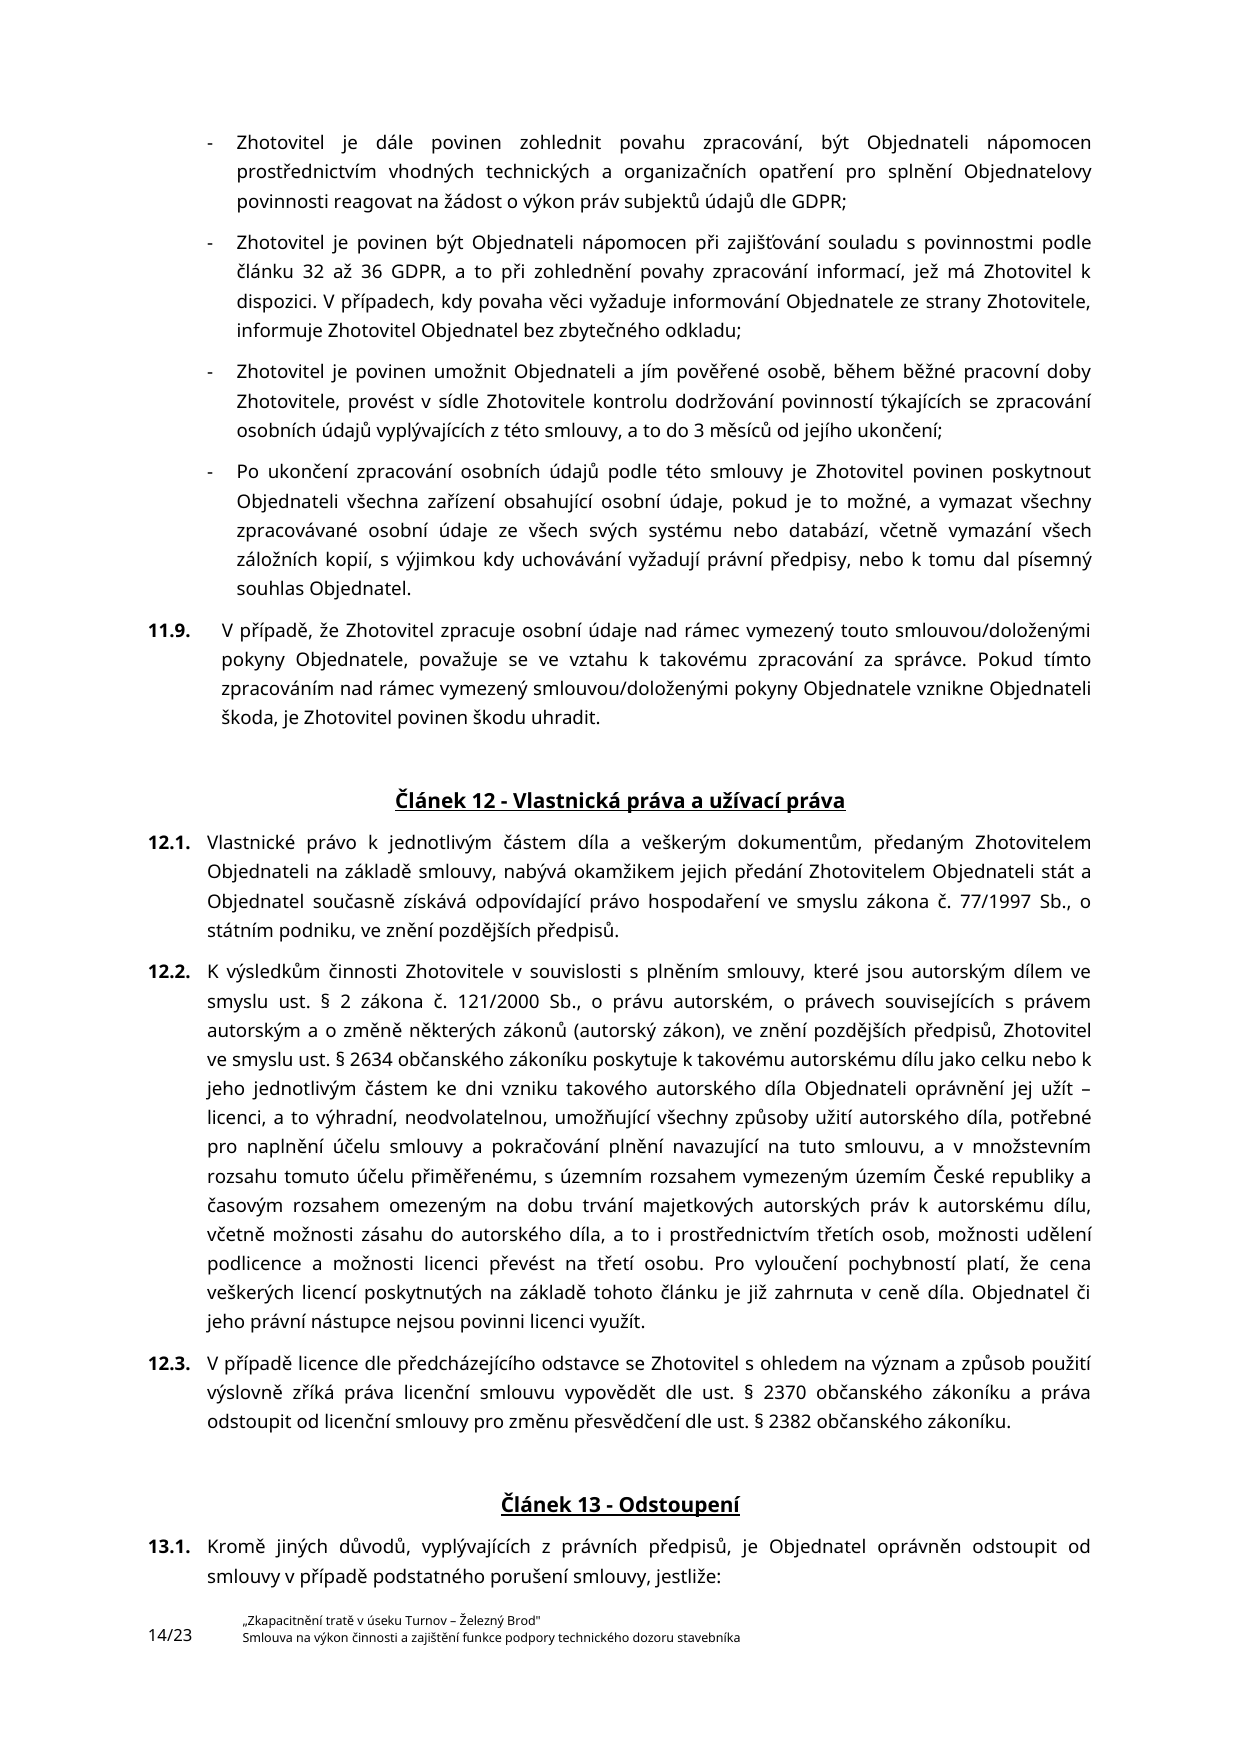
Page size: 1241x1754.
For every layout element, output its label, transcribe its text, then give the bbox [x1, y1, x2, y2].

text - Po ukončení zpracování osobních údajů podle této smlouvy je Zhotovitel povinen poskytnout Objednateli všechna zařízení obsahující osobní údaje, pokud je to možné, a vymazat všechny zpracovávané osobní údaje ze všech svých systému nebo databází, včetně vymazání všech záložních kopií, s výjimkou kdy uchovávání vyžadují právní předpisy, nebo k tomu dal písemný souhlas Objednatel. [207, 456, 1092, 601]
text 12.2. K výsledkům činnosti Zhotovitele v souvislosti s plněním smlouvy, které jsou autorským dílem ve smyslu ust. § 2 zákona č. 121/2000 Sb., o právu autorském, o právech souvisejících s právem autorským a o změně některých zákonů (autorský zákon), ve znění pozdějších předpisů, Zhotovitel ve smyslu ust. § 2634 občanského zákoníku poskytuje k takovému autorskému dílu jako celku nebo k jeho jednotlivým částem ke dni vzniku takového autorského díla Objednateli oprávnění jej užít – licenci, a to výhradní, neodvolatelnou, umožňující všechny způsoby užití autorského díla, potřebné pro naplnění účelu smlouvy a pokračování plnění navazující na tuto smlouvu, a v množstevním rozsahu tomuto účelu přiměřenému, s územním rozsahem vymezeným územím České republiky a časovým rozsahem omezeným na dobu trvání majetkových autorských práv k autorskému dílu, včetně možnosti zásahu do autorského díla, a to i prostřednictvím třetích osob, možnosti udělení podlicence a možnosti licenci převést na třetí osobu. Pro vyloučení pochybností platí, že cena veškerých licencí poskytnutých na základě tohoto článku je již zahrnuta v ceně díla. Objednatel či jeho právní nástupce nejsou povinni licenci využít. [148, 956, 1092, 1335]
text 12.1. Vlastnické právo k jednotlivým částem díla a veškerým dokumentům, předaným Zhotovitelem Objednateli na základě smlouvy, nabývá okamžikem jejich předání Zhotovitelem Objednateli stát a Objednatel současně získává odpovídající právo hospodaření ve smyslu zákona č. 77/1997 Sb., o státním podniku, ve znění pozdějších předpisů. [148, 826, 1092, 943]
text - Zhotovitel je povinen umožnit Objednateli a jím pověřené osobě, během běžné pracovní doby Zhotovitele, provést v sídle Zhotovitele kontrolu dodržování povinností týkajících se zpracování osobních údajů vyplývajících z této smlouvy, a to do 3 měsíců od jejího ukončení; [207, 356, 1092, 443]
text - Zhotovitel je dále povinen zohlednit povahu zpracování, být Objednateli nápomocen prostřednictvím vhodných technických a organizačních opatření pro splnění Objednatelovy povinnosti reagovat na žádost o výkon práv subjektů údajů dle GDPR; [207, 126, 1092, 214]
text 12.3. V případě licence dle předcházejícího odstavce se Zhotovitel s ohledem na význam a způsob použití výslovně zříká práva licenční smlouvu vypovědět dle ust. § 2370 občanského zákoníku a práva odstoupit od licenční smlouvy pro změnu přesvědčení dle ust. § 2382 občanského zákoníku. [148, 1347, 1092, 1435]
text 13.1. Kromě jiných důvodů, vyplývajících z právních předpisů, je Objednatel oprávněn odstoupit od smlouvy v případě podstatného porušení smlouvy, jestliže: [148, 1531, 1092, 1589]
text 11.9. V případě, že Zhotovitel zpracuje osobní údaje nad rámec vymezený touto smlouvou/doloženými pokyny Objednatele, považuje se ve vztahu k takovému zpracování za správce. Pokud tímto zpracováním nad rámec vymezený smlouvou/doloženými pokyny Objednatele vznikne Objednateli škoda, je Zhotovitel povinen škodu uhradit. [148, 614, 1092, 731]
subtitle Článek 13 - Odstoupení [148, 1489, 1092, 1518]
text - Zhotovitel je povinen být Objednateli nápomocen při zajišťování souladu s povinnostmi podle článku 32 až 36 GDPR, a to při zohlednění povahy zpracování informací, jež má Zhotovitel k dispozici. V případech, kdy povaha věci vyžaduje informování Objednatele ze strany Zhotovitele, informuje Zhotovitel Objednatel bez zbytečného odkladu; [207, 226, 1092, 343]
subtitle Článek 12 - Vlastnická práva a užívací práva [148, 785, 1092, 814]
